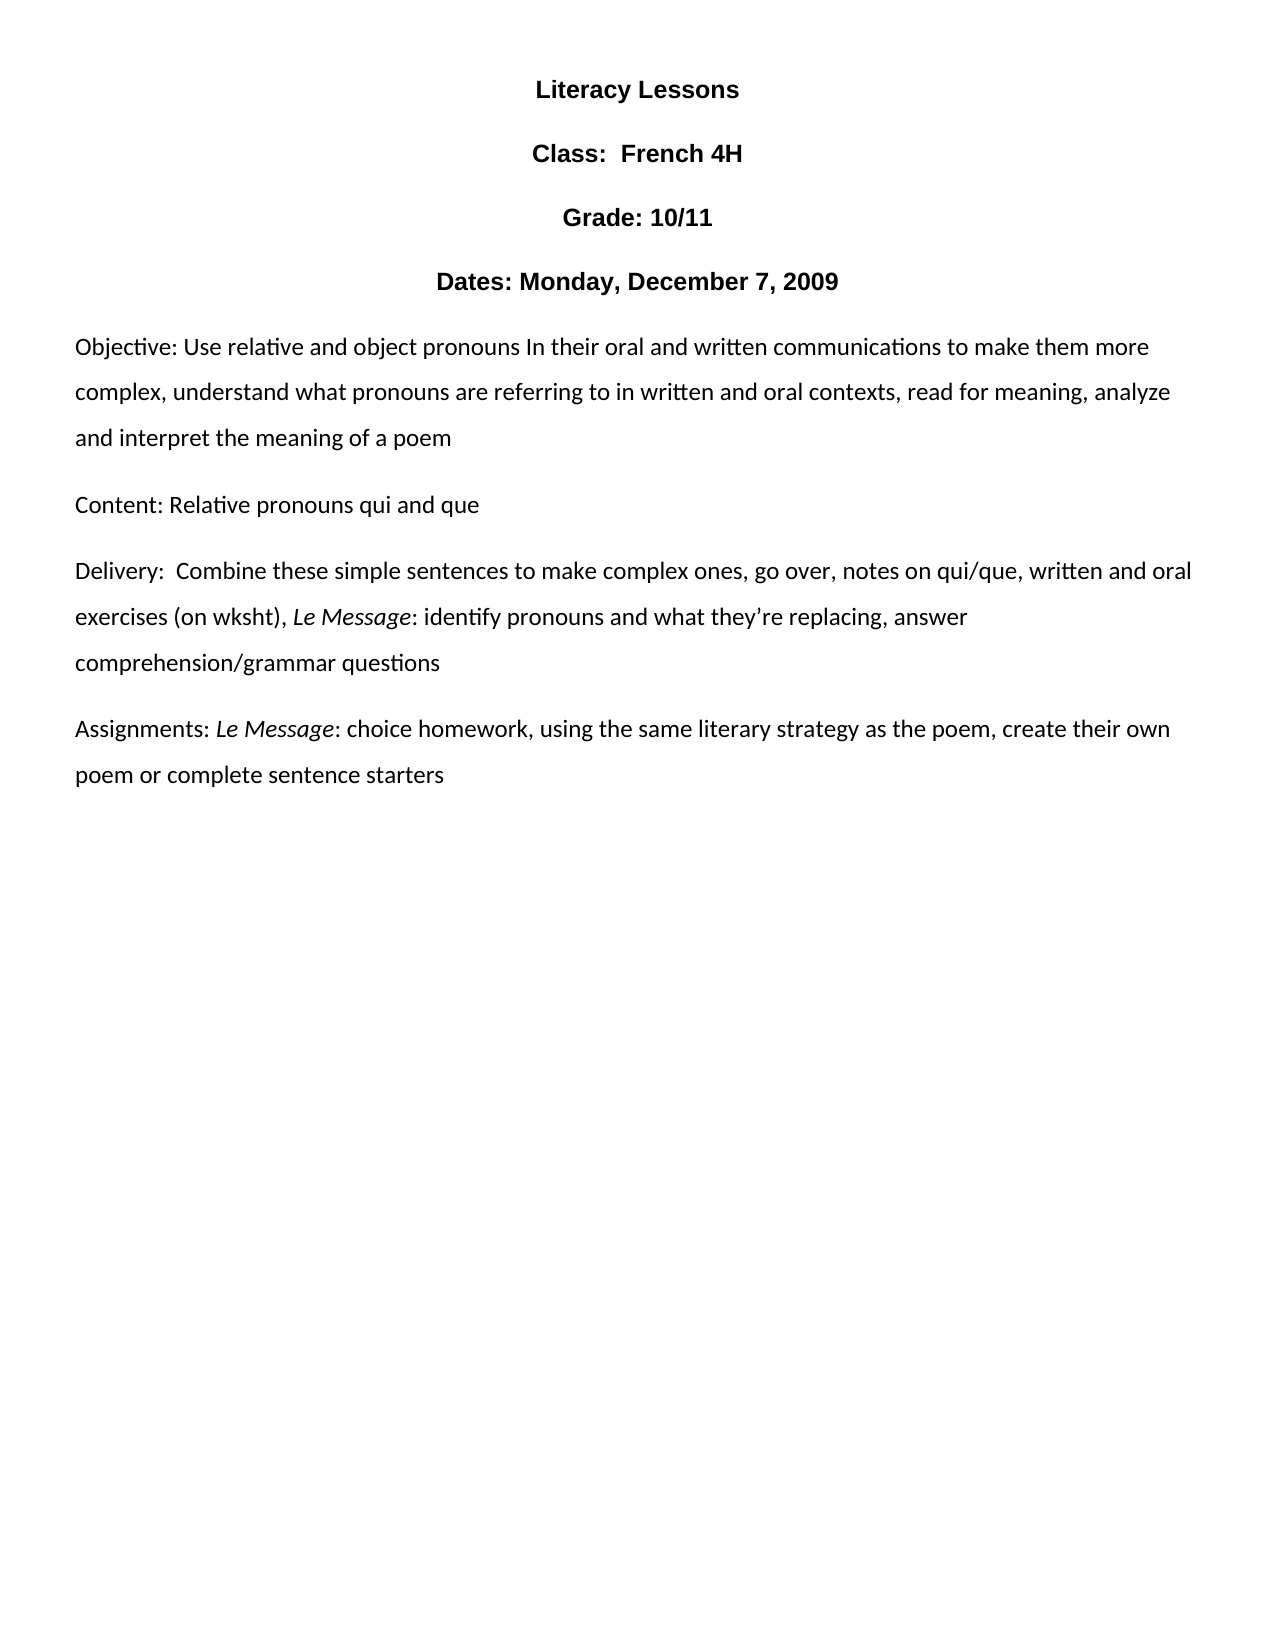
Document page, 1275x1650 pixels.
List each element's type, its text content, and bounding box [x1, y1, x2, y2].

text Delivery: Combine these simple sentences to make complex ones, go over, notes on qui/que, written and oral exercises (on wksht), Le Message: identify pronouns and what they’re replacing, answer comprehension/grammar questions [75, 555, 1200, 677]
text Content: Relative pronouns qui and que [75, 489, 1200, 519]
text Objective: Use relative and object pronouns In their oral and written communications to make them more complex, understand what pronouns are referring to in written and oral contexts, read for meaning, analyze and interpret the meaning of a poem [75, 331, 1200, 453]
text Class: French 4H [75, 139, 1200, 168]
text Assignments: Le Message: choice homework, using the same literary strategy as the poem, create their own poem or complete sentence starters [75, 713, 1200, 790]
text Grade: 10/11 [75, 203, 1200, 232]
text Dates: Monday, December 7, 2009 [75, 267, 1200, 296]
text Literacy Lessons [75, 75, 1200, 104]
